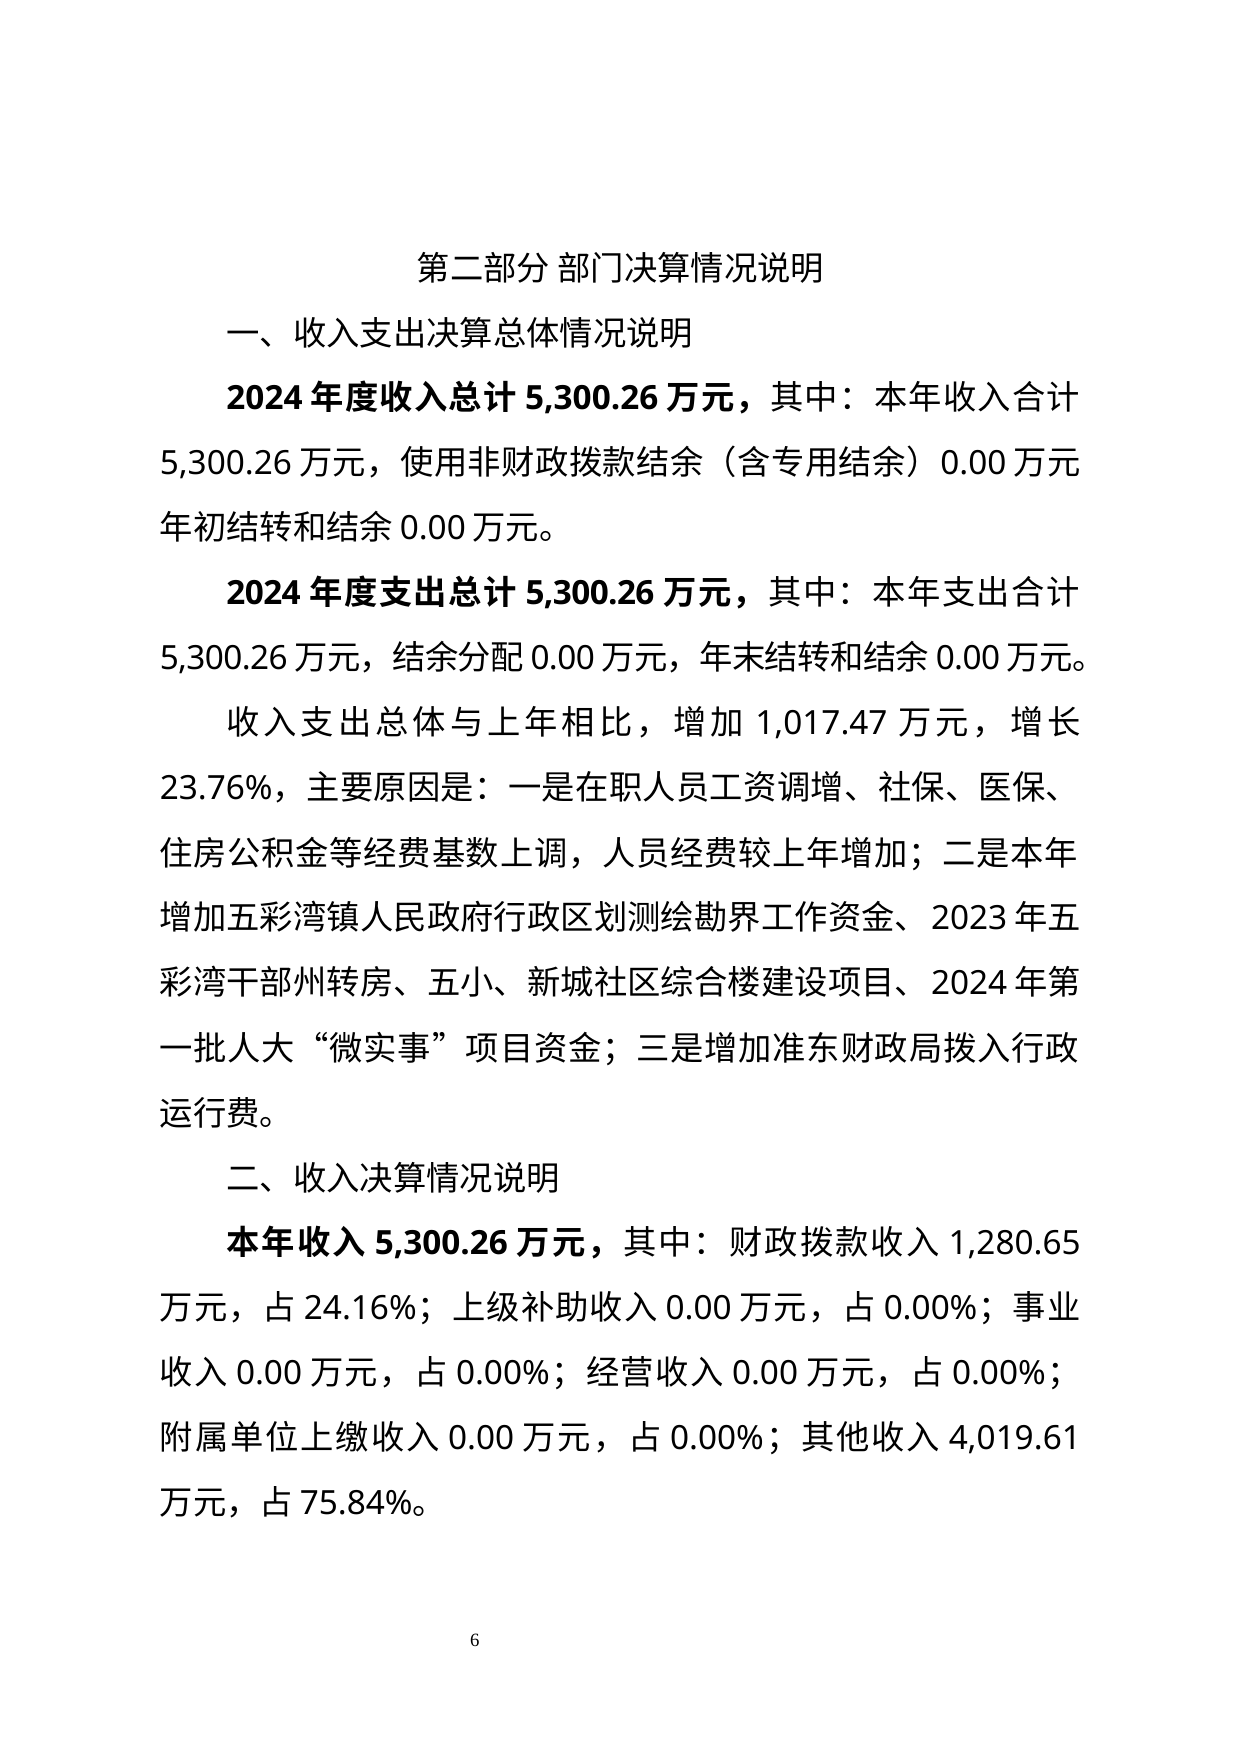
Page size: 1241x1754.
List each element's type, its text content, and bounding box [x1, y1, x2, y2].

text 一、收入支出决算总体情况说明 [159, 298, 1081, 363]
text 2024年度收入总计5,300.26万元，其中：本年收入合计5,300.26万元，使用非财政拨款结余（含专用结余）0.00万元，年初结转和结余0.00万元。 [159, 363, 1081, 558]
text 2024年度支出总计5,300.26万元，其中：本年支出合计5,300.26万元，结余分配0.00万元，年末结转和结余0.00万元。 [159, 558, 1081, 688]
text 第二部分 部门决算情况说明 [159, 233, 1081, 298]
text 本年收入5,300.26万元，其中：财政拨款收入1,280.65万元，占24.16%；上级补助收入0.00万元，占0.00%；事业收入0.00万元，占0.00%；经营收入0.00万元，占0.00%；附属单位上缴收入0.00万元，占0.00%；其他收入4,019.61万元，占75.84%。 [159, 1208, 1081, 1533]
text 二、收入决算情况说明 [159, 1143, 1081, 1208]
text 收入支出总体与上年相比，增加1,017.47万元，增长23.76%，主要原因是：一是在职人员工资调增、社保、医保、住房公积金等经费基数上调，人员经费较上年增加；二是本年增加五彩湾镇人民政府行政区划测绘勘界工作资金、2023年五彩湾干部州转房、五小、新城社区综合楼建设项目、2024年第一批人大“微实事”项目资金；三是增加准东财政局拨入行政运行费。 [159, 688, 1081, 1143]
